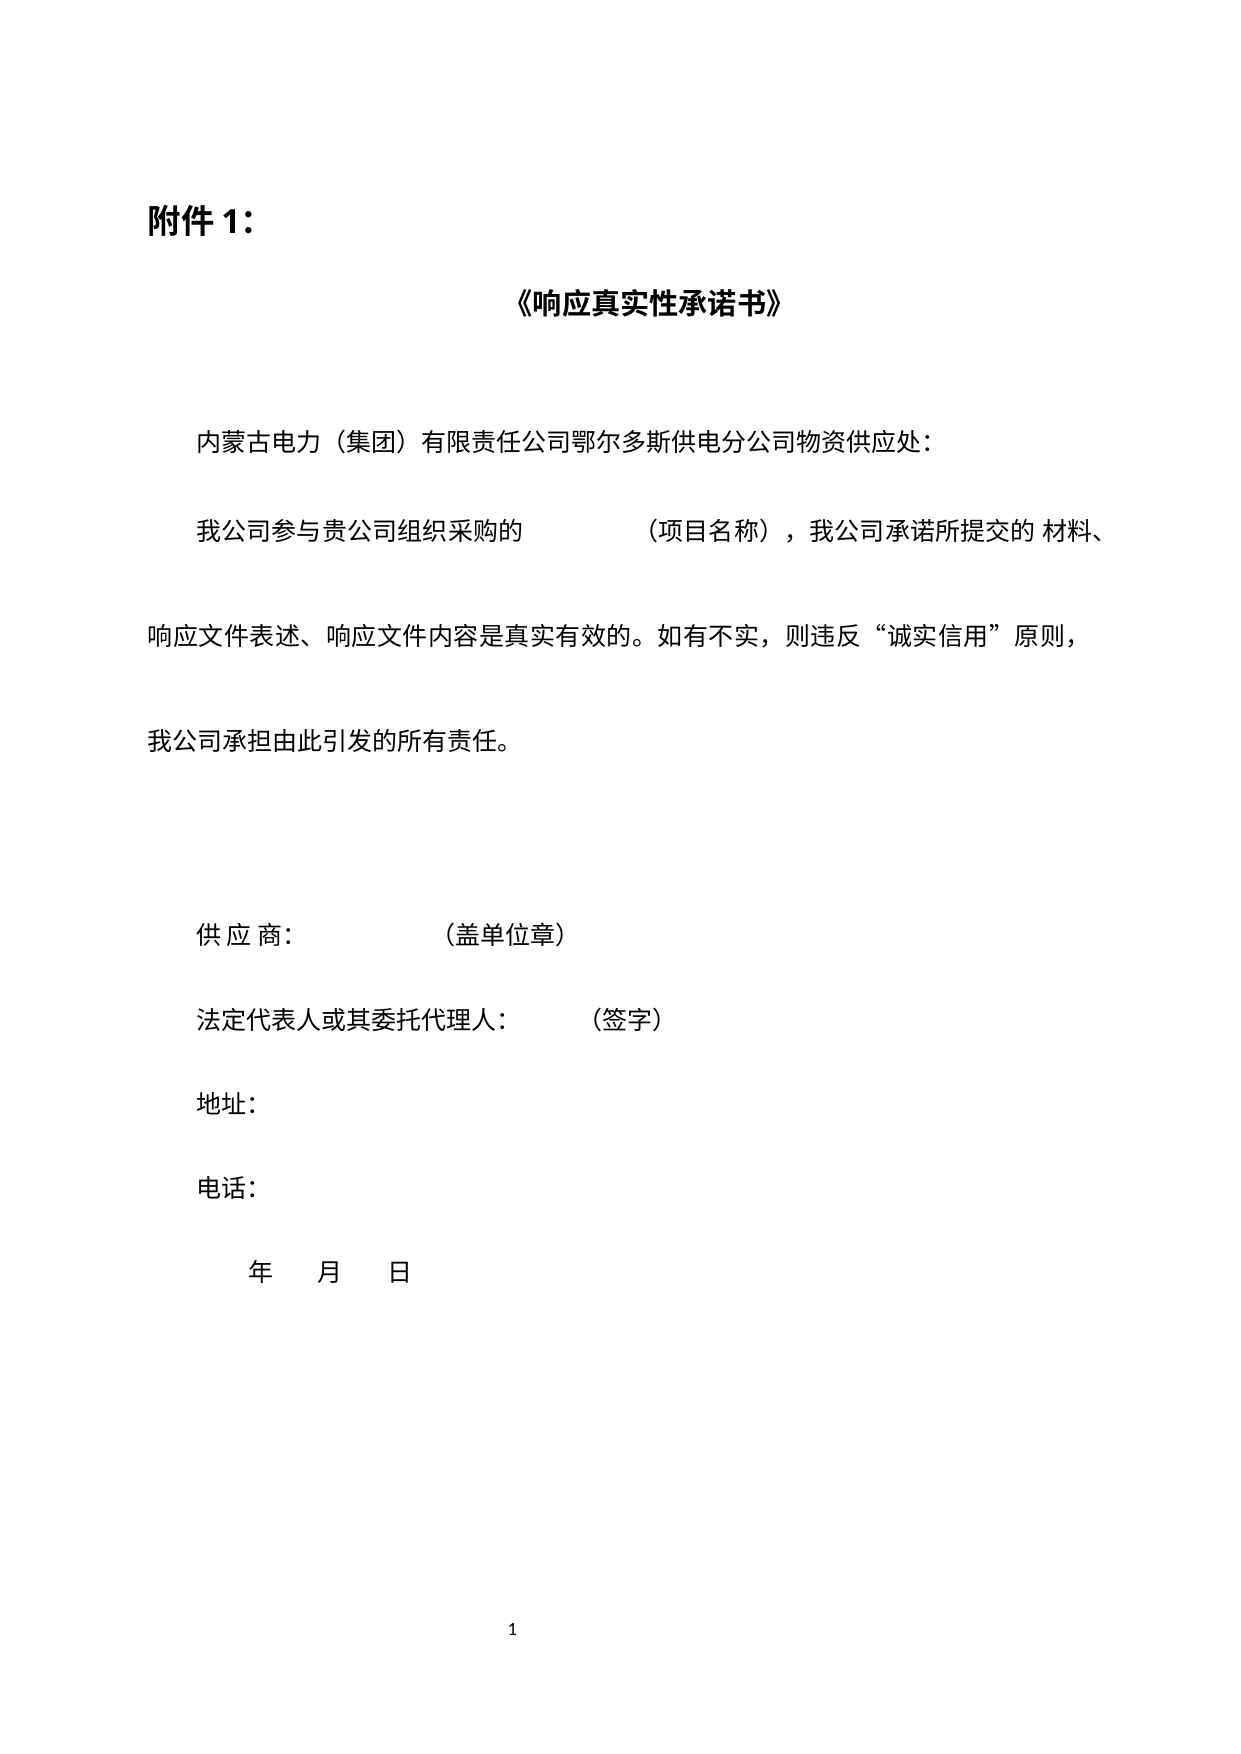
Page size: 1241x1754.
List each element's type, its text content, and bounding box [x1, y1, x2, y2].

text 我公司参与贵公司组织采购的 （项目名称），我公司承诺所提交的材料、响应文件表述、响应文件内容是真实有效的。如有不实，则违反“诚实信用”原则，我公司承担由此引发的所有责任。 [148, 494, 1093, 774]
text 附件1： [148, 194, 1093, 243]
table_cell 年 月 日 [136, 1236, 1104, 1320]
text 《响应真实性承诺书》 [148, 267, 1093, 337]
table_header 供 应 商： （盖单位章） [136, 899, 1104, 983]
text 内蒙古电力（集团）有限责任公司鄂尔多斯供电分公司物资供应处： [148, 406, 1093, 476]
table_cell 地址： [136, 1068, 1104, 1152]
table_cell 电话： [136, 1152, 1104, 1236]
table_cell 法定代表人或其委托代理人： （签字） [136, 983, 1104, 1067]
